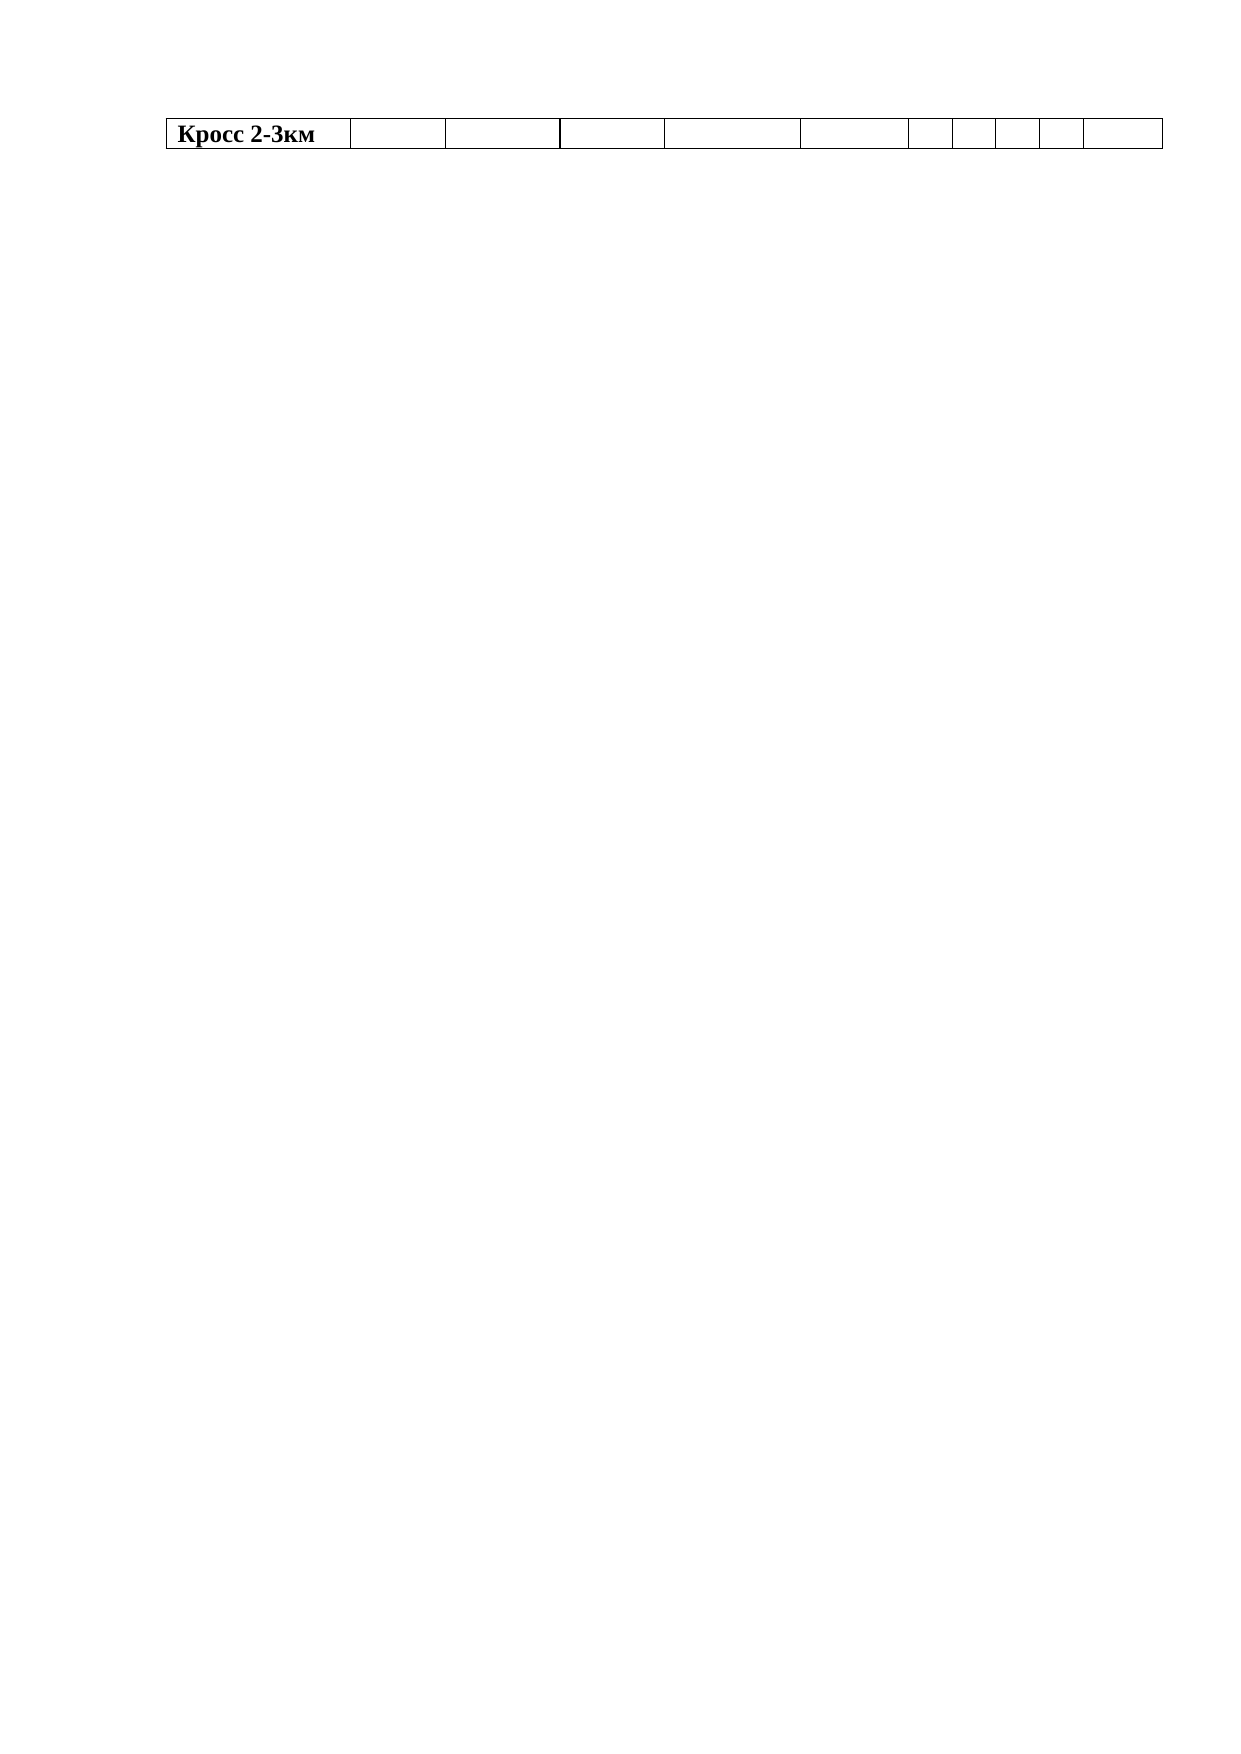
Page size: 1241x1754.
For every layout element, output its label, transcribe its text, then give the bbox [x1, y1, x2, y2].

table_cell [909, 119, 952, 148]
table_cell Кросс 2-3км [167, 119, 350, 148]
table_cell [996, 119, 1039, 148]
table_cell [351, 119, 445, 148]
table_cell [953, 119, 995, 148]
table_cell [1084, 119, 1162, 148]
table_cell [801, 119, 908, 148]
table_cell [561, 119, 664, 148]
table_cell [446, 119, 559, 148]
table_cell [1040, 119, 1083, 148]
table_cell [665, 119, 800, 148]
